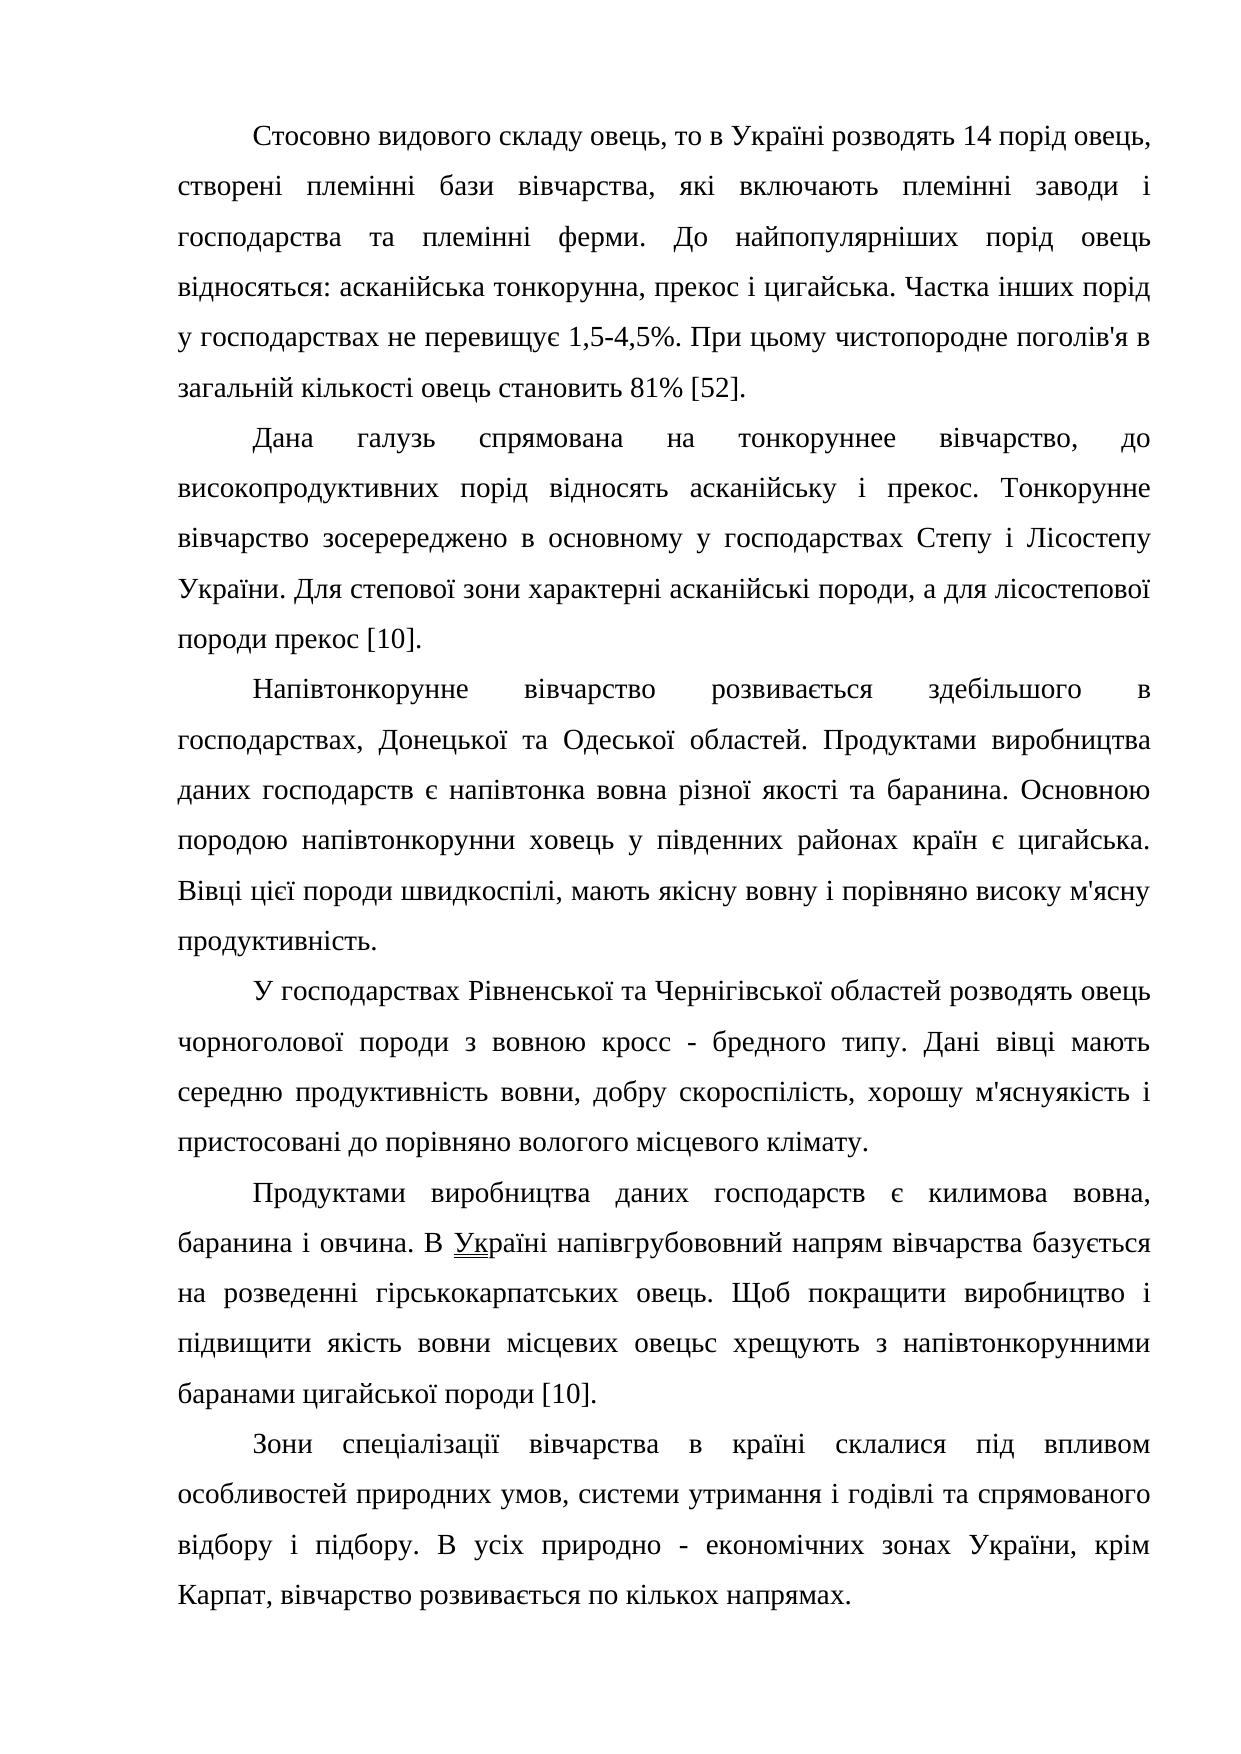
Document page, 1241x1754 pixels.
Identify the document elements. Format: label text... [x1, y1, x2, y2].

text Зони спеціалізації вівчарства в країні склалися під впливом особливостей природних умов, системи утримання і годівлі та спрямованого відбору і підбору. В усіх природно - економічних зонах України, крім Карпат, вівчарство розвивається по кількох напрямах. [177, 1426, 1152, 1611]
text Стосовно видового складу овець, то в Україні розводять 14 порід овець, створені племінні бази вівчарства, які включають племінні заводи і господарства та племінні ферми. До найпопулярніших порід овець відносяться: асканійська тонкорунна, прекос і цигайська. Частка інших порід у господарствах не перевищує 1,5-4,5%. При цьому чистопородне поголів'я в загальній кількості овець становить 81% [52]. [177, 118, 1152, 403]
text Продуктами виробництва даних господарств є килимова вовна, баранина і овчина. В Україні напівгрубововний напрям вівчарства базується на розведенні гірськокарпатських овець. Щоб покращити виробництво і підвищити якість вовни місцевих овецьс хрещують з напівтонкорунними баранами цигайської породи [10]. [177, 1175, 1152, 1409]
text Дана галузь спрямована на тонкоруннее вівчарство, до високопродуктивних порід відносять асканійську і прекос. Тонкорунне вівчарство зосеререджено в основному у господарствах Степу і Лісостепу України. Для степової зони характерні асканійські породи, а для лісостепової породи прекос [10]. [177, 420, 1152, 655]
text У господарствах Рівненської та Чернігівської областей розводять овець чорноголової породи з вовною кросс - бредного типу. Дані вівці мають середню продуктивність вовни, добру скороспілість, хорошу м'яснуякість і пристосовані до порівняно вологого місцевого клімату. [177, 973, 1152, 1158]
text Напівтонкорунне вівчарство розвивається здебільшого в господарствах, Донецької та Одеської областей. Продуктами виробництва даних господарств є напівтонка вовна різної якості та баранина. Основною породою напівтонкорунни ховець у південних районах країн є цигайська. Вівці цієї породи швидкоспілі, мають якісну вовну і порівняно високу м'ясну продуктивність. [177, 672, 1152, 957]
